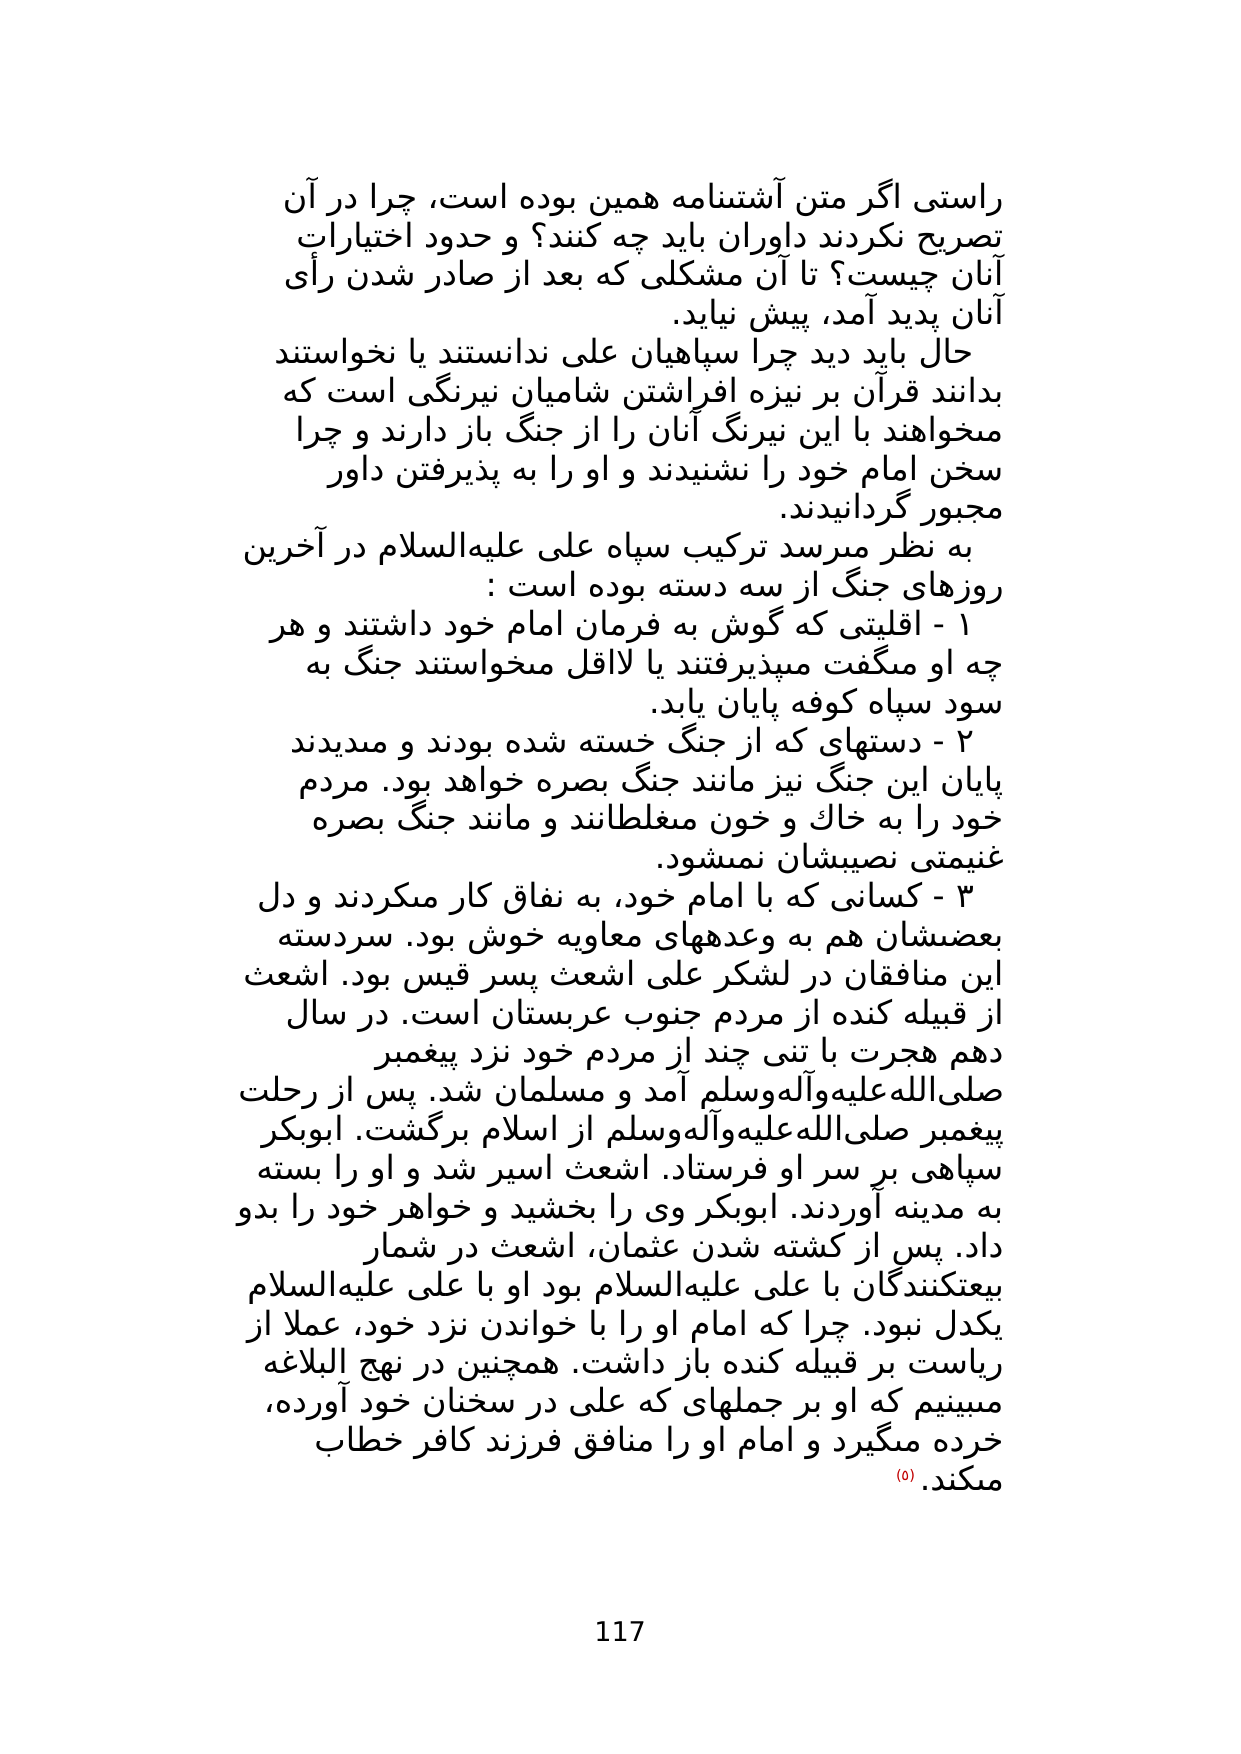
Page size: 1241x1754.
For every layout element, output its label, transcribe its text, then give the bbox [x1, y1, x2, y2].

text حال بايد ديد چرا سپاهيان على ندانستند يا نخواستند بدانند قرآن بر نيزه افراشتن شاميان نيرنگى است كه مى‏خواهند با اين نيرنگ آنان را از جنگ باز دارند و چرا سخن امام خود را نشنيدند و او را به پذيرفتن داور مجبور گردانيدند. [236, 333, 1004, 527]
text ١ - اقليتى كه گوش به فرمان امام خود داشتند و هر چه او مى‏گفت مى‏پذيرفتند يا لااقل مى‏خواستند جنگ به سود سپاه كوفه پايان يابد. [236, 604, 1004, 721]
text ٢ - دسته‏اى كه از جنگ خسته شده بودند و مى‏ديدند پايان اين جنگ نيز مانند جنگ بصره خواهد بود. مردم خود را به خاك و خون مى‏غلطانند و مانند جنگ بصره غنيمتى نصيبشان نمى‏شود. [236, 721, 1004, 877]
text ٣ - كسانى كه با امام خود، به نفاق كار مى‏كردند و دل بعضى‏شان هم به وعده‏هاى معاويه خوش بود. سردسته اين منافقان در لشكر على اشعث پسر قيس بود. اشعث از قبيله كنده از مردم جنوب عربستان است. در سال دهم هجرت با تنى چند از مردم خود نزد پيغمبر صلى‌الله‌عليه‌وآله‌وسلم آمد و مسلمان شد. پس از رحلت پيغمبر صلى‌الله‌عليه‌وآله‌وسلم از اسلام برگشت. ابوبكر سپاهى بر سر او فرستاد. اشعث اسير شد و او را بسته به مدينه آوردند. ابوبكر وى را بخشيد و خواهر خود را بدو داد. پس از كشته شدن عثمان، اشعث در شمار بيعت‏كنندگان با على عليه‌السلام بود او با على عليه‌السلام يكدل نبود. چرا كه امام او را با خواندن نزد خود، عملا از رياست بر قبيله كنده باز داشت. همچنين در نهج البلاغه مى‏بينيم كه او بر جمله‏اى كه على در سخنان خود آورده، خرده مى‏گيرد و امام او را منافق فرزند كافر خطاب مى‏كند. (٥) [236, 877, 1004, 1498]
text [236, 177, 1004, 333]
text به نظر مى‏رسد تركيب سپاه على عليه‌السلام در آخرين روزهاى جنگ از سه دسته بوده است : [236, 527, 1004, 604]
